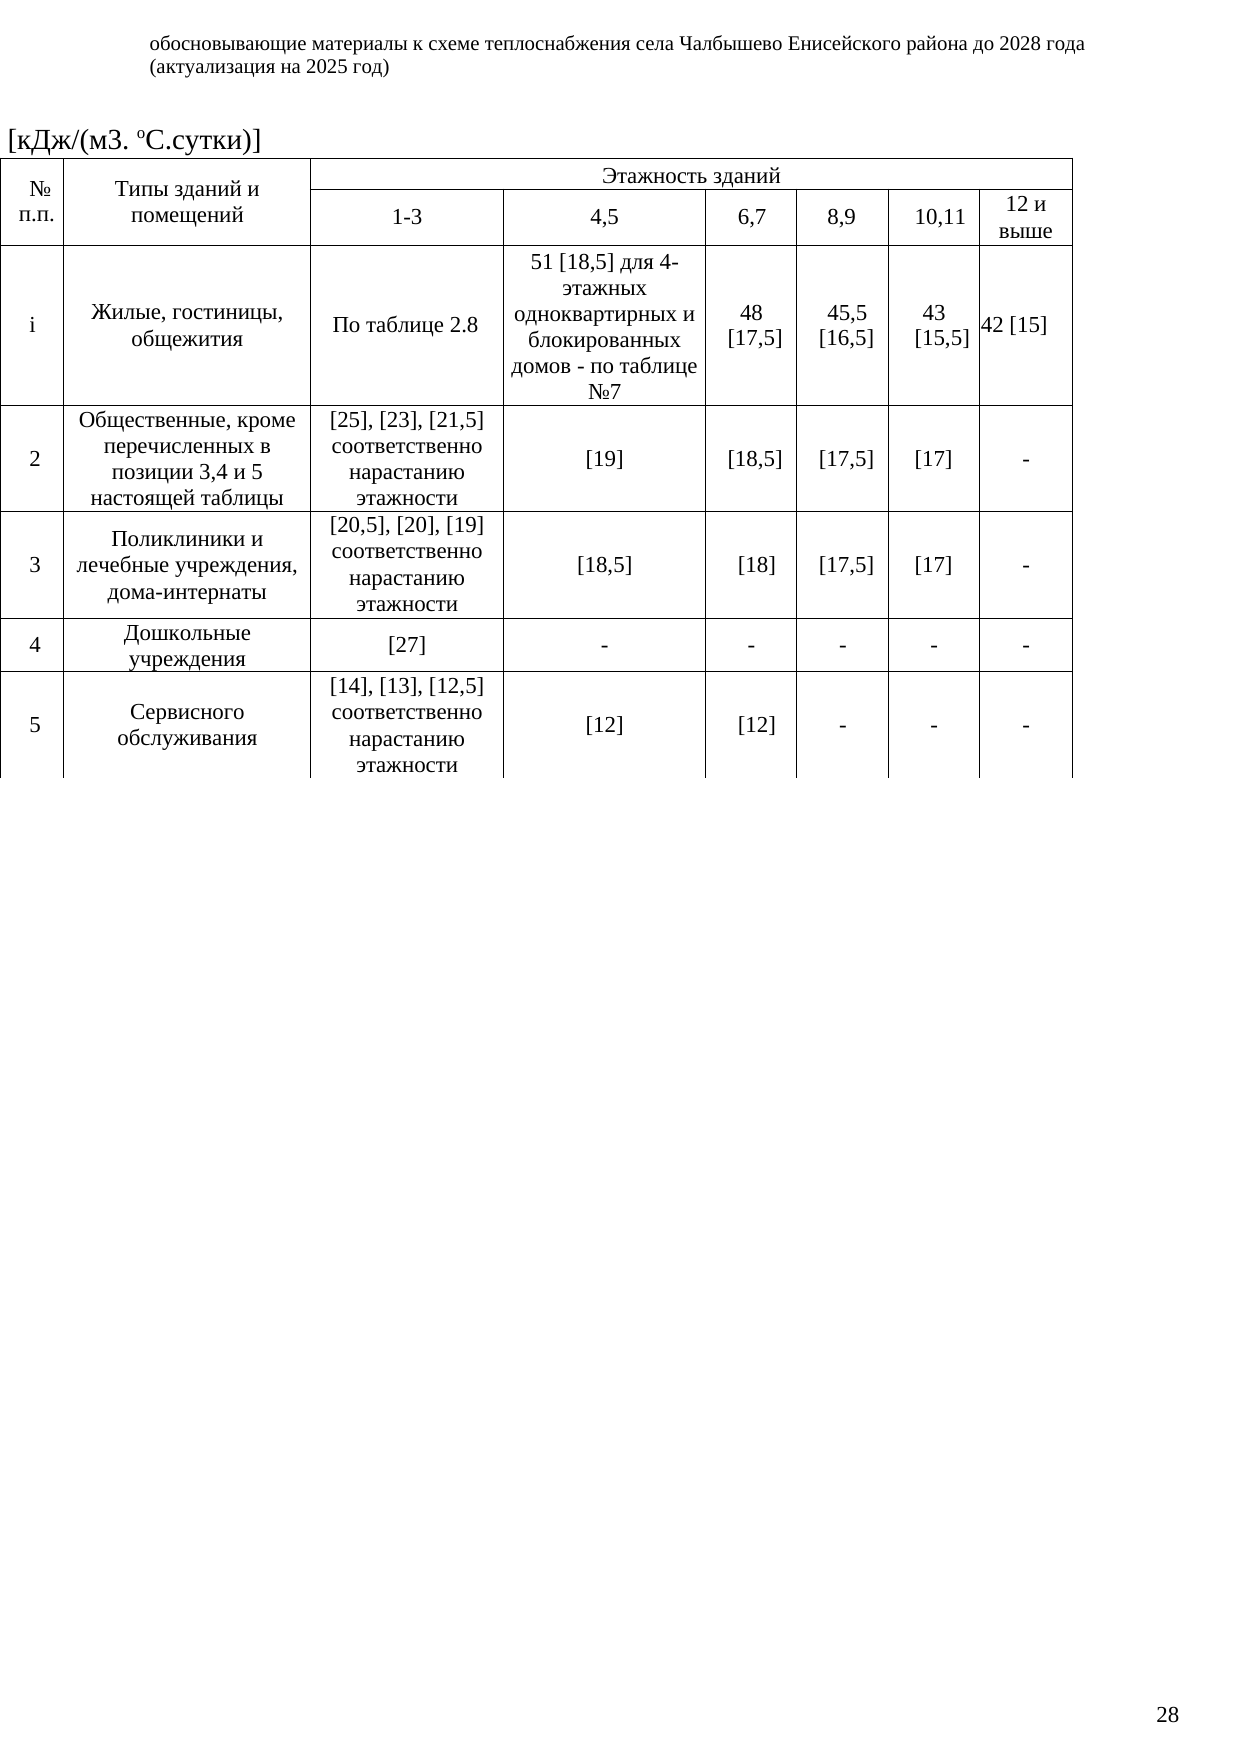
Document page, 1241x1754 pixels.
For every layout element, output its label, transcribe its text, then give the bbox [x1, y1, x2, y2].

table_cell 12 и выше [980, 190, 1072, 244]
table_cell [20,5], [20], [19] соответственно нарастанию этажности [311, 512, 503, 617]
table_cell Дошкольные учреждения [64, 619, 310, 671]
table_cell 45,5 [16,5] [797, 246, 888, 404]
table_cell Жилые, гостиницы, общежития [64, 246, 310, 404]
table_cell - [980, 512, 1072, 617]
table_cell [17,5] [797, 512, 888, 617]
table_cell 2 [1, 406, 63, 511]
table_cell - [889, 672, 979, 777]
table_header Типы зданий и помещений [64, 159, 310, 244]
table_cell - [797, 672, 888, 777]
table_cell Поликлиники и лечебные учреждения, дома-интернаты [64, 512, 310, 617]
table_cell 51 [18,5] для 4этажных одноквартирных и блокированных домов - по таблице №7 [504, 246, 705, 404]
table_cell [19] [504, 406, 705, 511]
table_cell 4 [1, 619, 63, 671]
table_header Этажность зданий [311, 159, 1072, 188]
table_cell По таблице 2.8 [311, 246, 503, 404]
table_cell - [797, 619, 888, 671]
table_cell - [980, 406, 1072, 511]
table_cell 42 [15] [980, 246, 1072, 404]
table_cell - [980, 619, 1072, 671]
table_cell 10,11 [889, 190, 979, 244]
table_cell [17] [889, 406, 979, 511]
table_cell [18] [706, 512, 796, 617]
table_cell - [504, 619, 705, 671]
table_cell [12] [706, 672, 796, 777]
table_cell [18,5] [504, 512, 705, 617]
table_cell 6,7 [706, 190, 796, 244]
table_cell [12] [504, 672, 705, 777]
table_cell i [1, 246, 63, 404]
table_cell - [706, 619, 796, 671]
table_cell [14], [13], [12,5] соответственно нарастанию этажности [311, 672, 503, 777]
table_cell [17] [889, 512, 979, 617]
table_cell Сервисного обслуживания [64, 672, 310, 777]
table_cell Общественные, кроме перечисленных в позиции 3,4 и 5 настоящей таблицы [64, 406, 310, 511]
table_cell 48 [17,5] [706, 246, 796, 404]
table_cell 3 [1, 512, 63, 617]
table_cell 8,9 [797, 190, 888, 244]
table_header № п.п. [1, 159, 63, 244]
table_cell 43 [15,5] [889, 246, 979, 404]
text [кДж/(м3. оС.сутки)] [0, 119, 1240, 157]
table_cell [18,5] [706, 406, 796, 511]
table_cell [27] [311, 619, 503, 671]
table_cell [25], [23], [21,5] соответственно нарастанию этажности [311, 406, 503, 511]
table_cell [17,5] [797, 406, 888, 511]
table_cell 5 [1, 672, 63, 777]
table_cell 1-3 [311, 190, 503, 244]
table_cell 4,5 [504, 190, 705, 244]
table_cell - [980, 672, 1072, 777]
table_cell - [889, 619, 979, 671]
